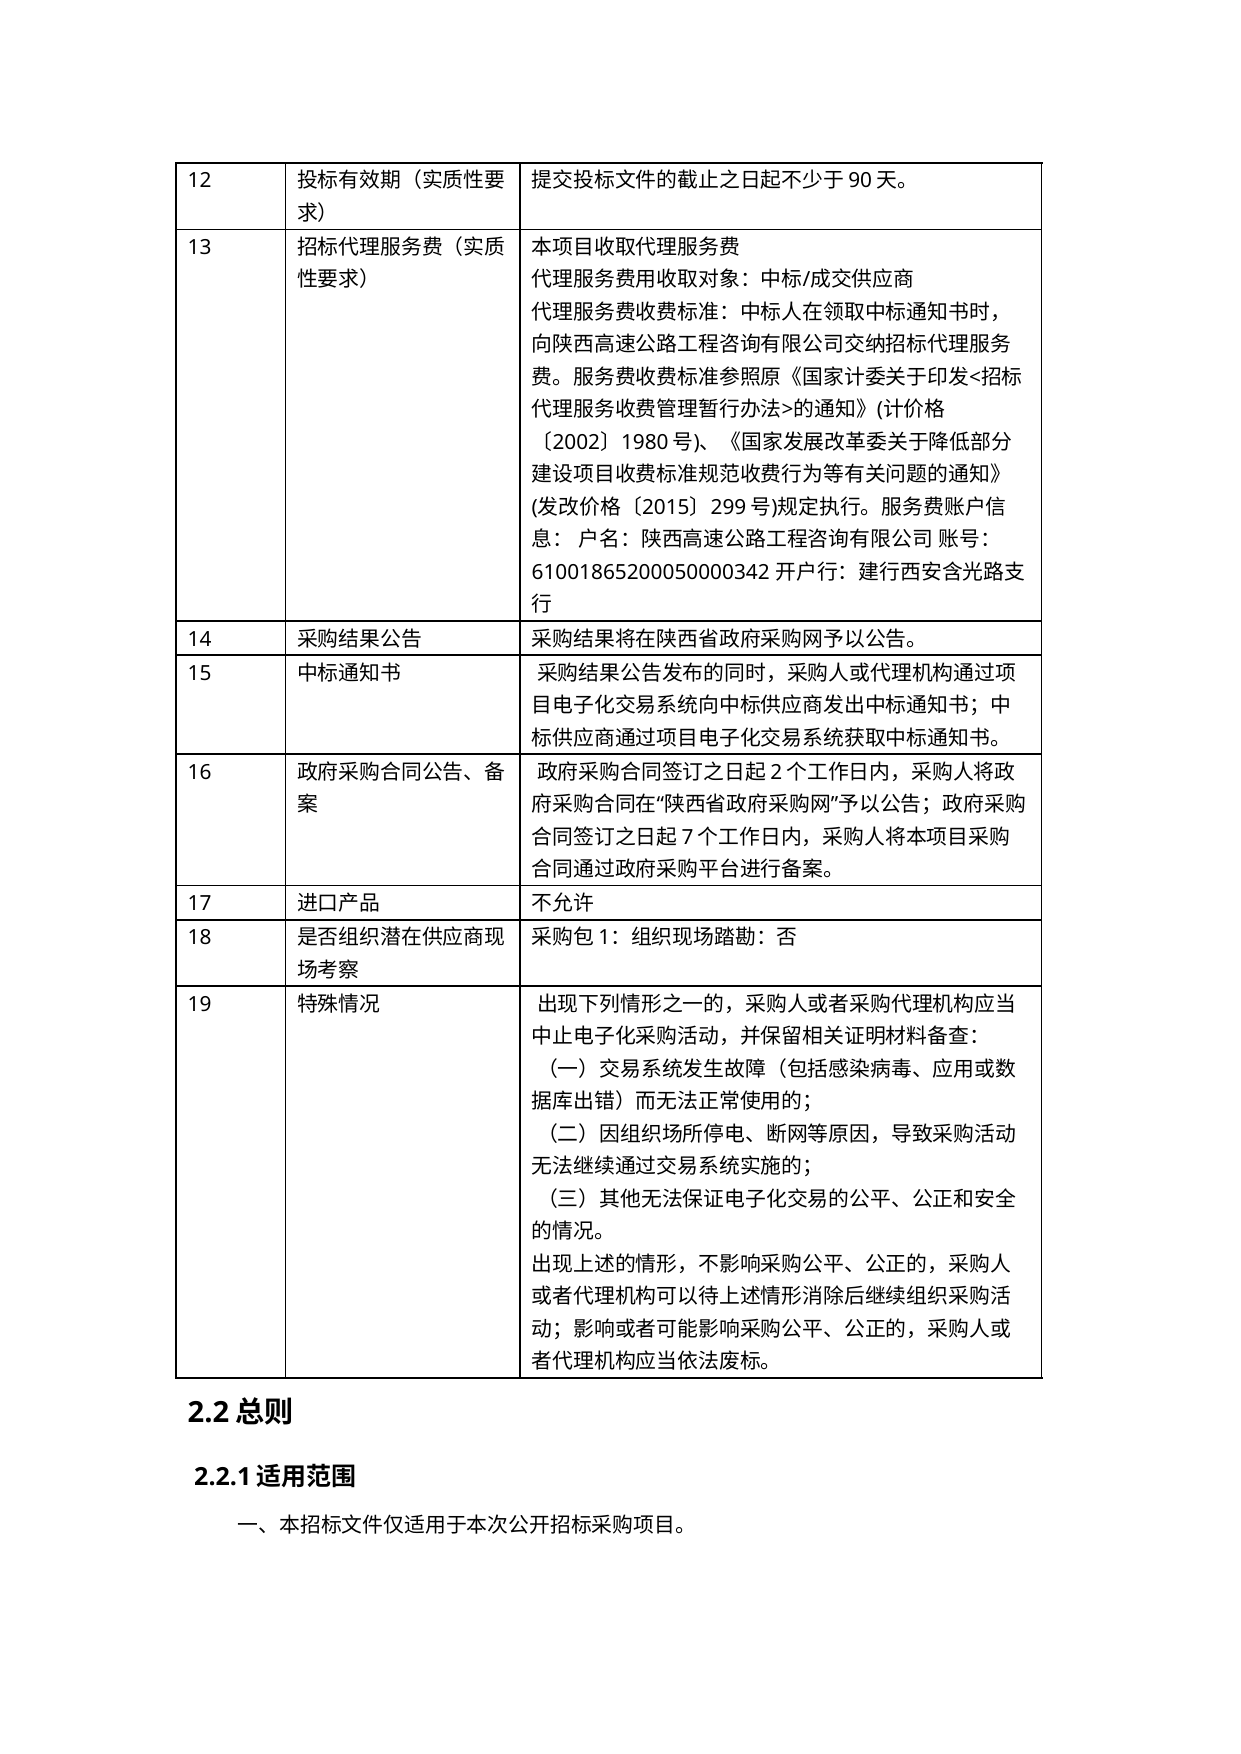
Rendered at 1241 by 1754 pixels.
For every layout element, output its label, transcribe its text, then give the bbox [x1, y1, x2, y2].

text 一、本招标文件仅适用于本次公开招标采购项目。 [187, 1508, 1053, 1541]
table_cell 提交投标文件的截止之日起不少于90天。 [521, 164, 1041, 228]
table_cell 本项目收取代理服务费 代理服务费用收取对象：中标/成交供应商 代理服务费收费标准：中标人在领取中标通知书时，向陕西高速公路工程咨询有限公司交纳招标代理服务费。服务费收费标准参照原《国家计委关于印发<招标代理服务收费管理暂行办法>的通知》(计价格〔2002〕1980号)、《国家发展改革委关于降低部分建设项目收费标准规范收费行为等有关问题的通知》(发改价格〔2015〕299号)规定执行。服务费账户信息： 户名：陕西高速公路工程咨询有限公司 账号：61001865200050000342 开户行：建行西安含光路支行 [521, 230, 1041, 620]
table_cell 特殊情况 [286, 987, 519, 1377]
table_cell 采购包1：组织现场踏勘：否 [521, 921, 1041, 985]
table_cell 15 [177, 656, 285, 753]
table_cell 不允许 [521, 886, 1041, 919]
table_cell 16 [177, 755, 285, 885]
table_cell 17 [177, 886, 285, 919]
text 2.2.1适用范围 [187, 1443, 1053, 1508]
table_cell 采购结果将在陕西省政府采购网予以公告。 [521, 622, 1041, 654]
table_cell 13 [177, 230, 285, 620]
table_cell 政府采购合同公告、备案 [286, 755, 519, 885]
text 2.2总则 [187, 1378, 1053, 1443]
table_cell 是否组织潜在供应商现场考察 [286, 921, 519, 985]
table_cell 19 [177, 987, 285, 1377]
table_cell 出现下列情形之一的，采购人或者采购代理机构应当中止电子化采购活动，并保留相关证明材料备查： （一）交易系统发生故障（包括感染病毒、应用或数据库出错）而无法正常使用的； （二）因组织场所停电、断网等原因，导致采购活动无法继续通过交易系统实施的； （三）其他无法保证电子化交易的公平、公正和安全的情况。 出现上述的情形，不影响采购公平、公正的，采购人或者代理机构可以待上述情形消除后继续组织采购活动；影响或者可能影响采购公平、公正的，采购人或者代理机构应当依法废标。 [521, 987, 1041, 1377]
table_cell 18 [177, 921, 285, 985]
table_cell 招标代理服务费（实质性要求） [286, 230, 519, 620]
table_cell 14 [177, 622, 285, 654]
table_cell 中标通知书 [286, 656, 519, 753]
table_cell 采购结果公告 [286, 622, 519, 654]
table_cell 12 [177, 164, 285, 228]
table_cell 进口产品 [286, 886, 519, 919]
table_cell 政府采购合同签订之日起2个工作日内，采购人将政府采购合同在“陕西省政府采购网”予以公告；政府采购合同签订之日起7个工作日内，采购人将本项目采购合同通过政府采购平台进行备案。 [521, 755, 1041, 885]
table_cell 投标有效期（实质性要求） [286, 164, 519, 228]
table_cell 采购结果公告发布的同时，采购人或代理机构通过项目电子化交易系统向中标供应商发出中标通知书；中标供应商通过项目电子化交易系统获取中标通知书。 [521, 656, 1041, 753]
